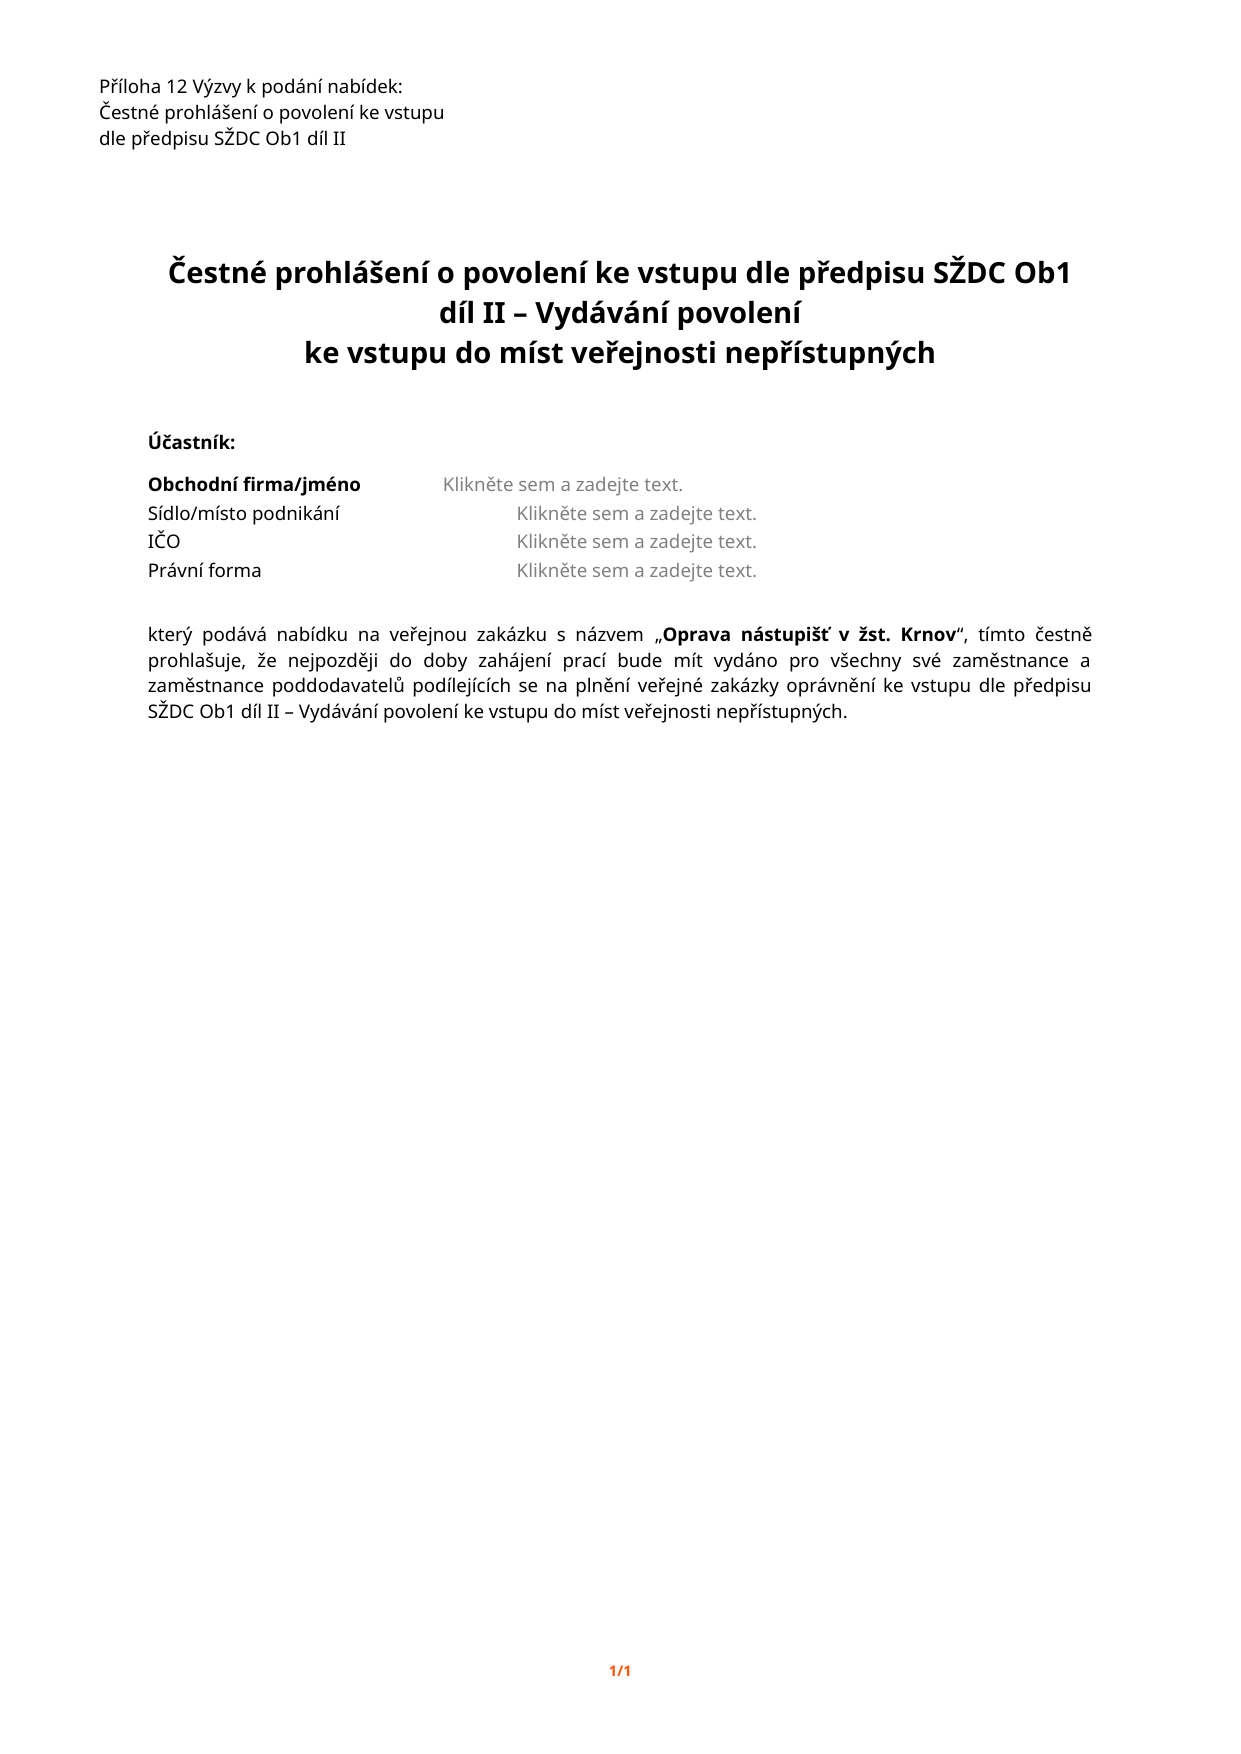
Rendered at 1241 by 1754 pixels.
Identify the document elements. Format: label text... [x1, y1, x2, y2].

title Čestné prohlášení o povolení ke vstupu dle předpisu SŽDC Ob1 díl II – Vydávání povolení [148, 253, 1093, 332]
text Účastník: [148, 424, 1093, 455]
text který podává nabídku na veřejnou zakázku s názvem „Oprava nástupišť v žst. Krnov“, tímto čestně prohlašuje, že nejpozději do doby zahájení prací bude mít vydáno pro všechny své zaměstnance a zaměstnance poddodavatelů podílejících se na plnění veřejné zakázky oprávnění ke vstupu dle předpisu SŽDC Ob1 díl II – Vydávání povolení ke vstupu do míst veřejnosti nepřístupných. [148, 622, 1093, 724]
text Sídlo/místo podnikání [148, 497, 1093, 526]
text IČO [148, 526, 1093, 555]
text Právní forma [148, 555, 1093, 584]
title ke vstupu do míst veřejnosti nepřístupných [148, 332, 1093, 372]
text Obchodní firma/jméno [148, 468, 1093, 497]
